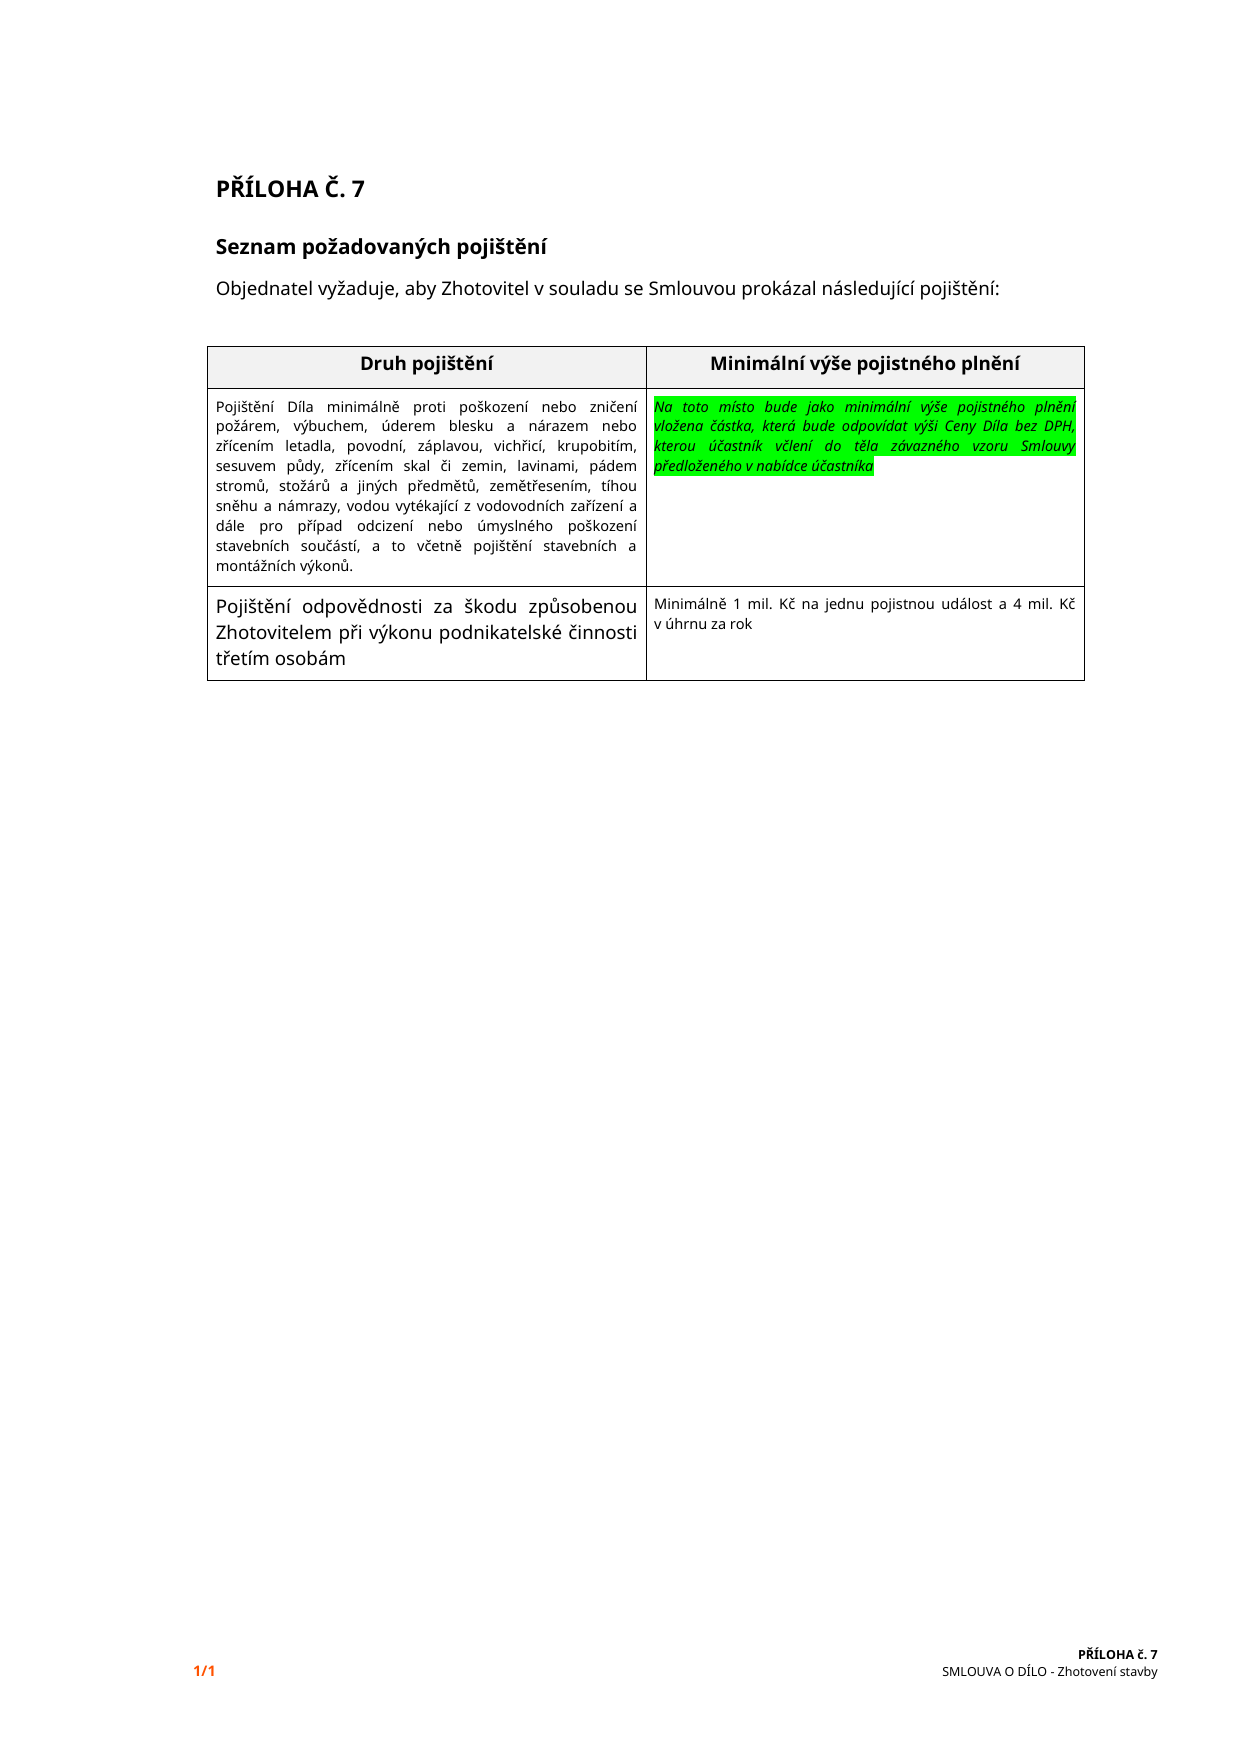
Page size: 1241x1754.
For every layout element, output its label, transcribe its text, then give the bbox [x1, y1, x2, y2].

table_cell Na toto místo bude jako minimální výše pojistného plnění vložena částka, která bude odpovídat výši Ceny Díla bez DPH, kterou účastník včlení do těla závazného vzoru Smlouvy předloženého v nabídce účastníka [647, 389, 1084, 586]
text Seznam požadovaných pojištění [216, 232, 1093, 260]
table_cell Pojištění Díla minimálně proti poškození nebo zničení požárem, výbuchem, úderem blesku a nárazem nebo zřícením letadla, povodní, záplavou, vichřicí, krupobitím, sesuvem půdy, zřícením skal či zemin, lavinami, pádem stromů, stožárů a jiných předmětů, zemětřesením, tíhou sněhu a námrazy, vodou vytékající z vodovodních zařízení a dále pro případ odcizení nebo úmyslného poškození stavebních součástí, a to včetně pojištění stavebních a montážních výkonů. [208, 389, 646, 586]
table_cell Pojištění odpovědnosti za škodu způsobenou Zhotovitelem při výkonu podnikatelské činnosti třetím osobám [208, 587, 646, 680]
table_header Druh pojištění [208, 347, 646, 388]
table_cell Minimálně 1 mil. Kč na jednu pojistnou událost a 4 mil. Kč v úhrnu za rok [647, 587, 1084, 680]
text Příloha č. 7 [216, 172, 1093, 204]
table_header Minimální výše pojistného plnění [647, 347, 1084, 388]
text Objednatel vyžaduje, aby Zhotovitel v souladu se Smlouvou prokázal následující pojištění: [216, 276, 1093, 301]
